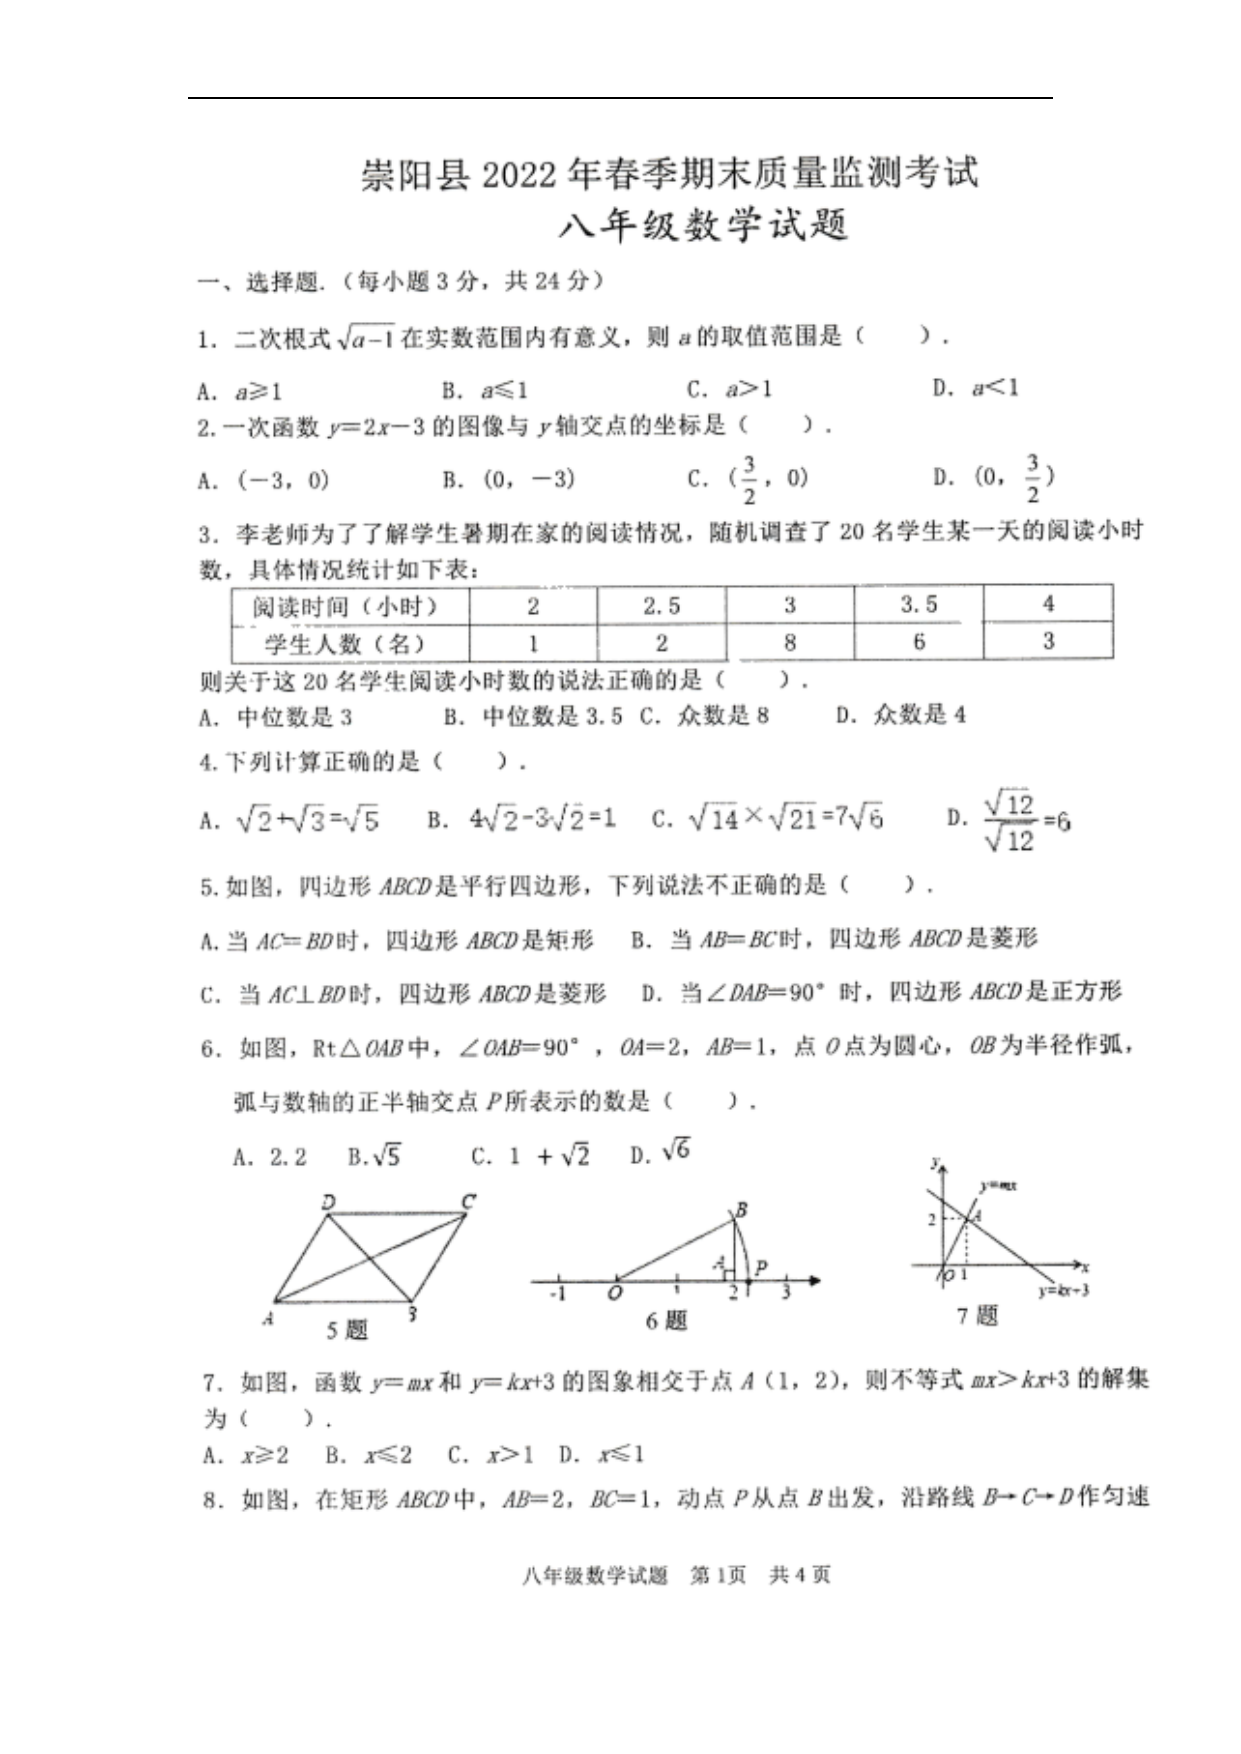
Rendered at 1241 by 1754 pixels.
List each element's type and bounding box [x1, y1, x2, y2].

picture [187, 150, 1167, 1597]
